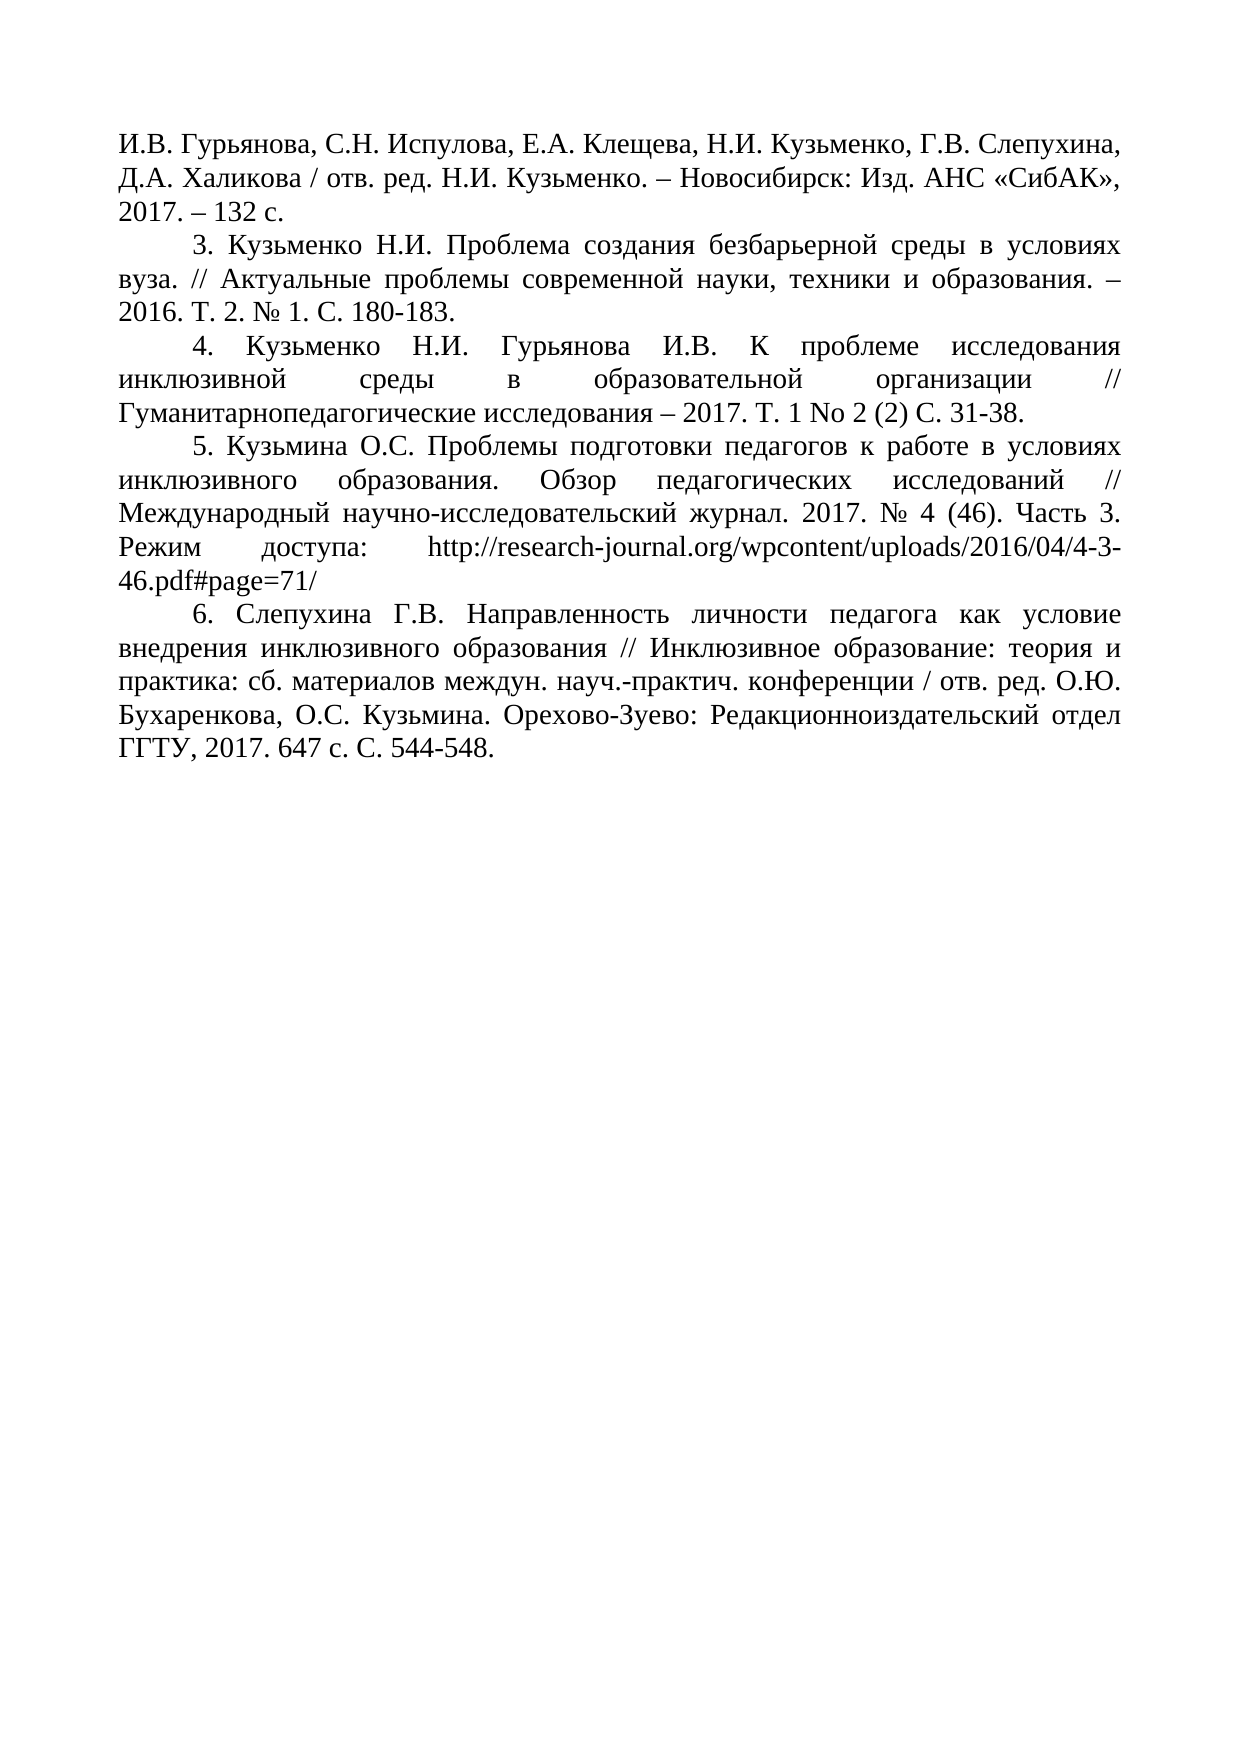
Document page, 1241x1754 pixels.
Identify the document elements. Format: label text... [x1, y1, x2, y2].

text 4. Кузьменко Н.И. Гурьянова И.В. К проблеме исследования инклюзивной среды в образовательной организации // Гуманитарнопедагогические исследования – 2017. Т. 1 No 2 (2) С. 31-38. [118, 328, 1122, 428]
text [118, 127, 1122, 227]
text 5. Кузьмина О.С. Проблемы подготовки педагогов к работе в условиях инклюзивного образования. Обзор педагогических исследований // Международный научно-исследовательский журнал. 2017. № 4 (46). Часть 3. Режим доступа: http://research-journal.org/wpcontent/uploads/2016/04/4-3-46.pdf#page=71/ [118, 428, 1122, 596]
text 3. Кузьменко Н.И. Проблема создания безбарьерной среды в условиях вуза. // Актуальные проблемы современной науки, техники и образования. – 2016. Т. 2. № 1. С. 180-183. [118, 227, 1122, 328]
text 6. Слепухина Г.В. Направленность личности педагога как условие внедрения инклюзивного образования // Инклюзивное образование: теория и практика: сб. материалов междун. науч.-практич. конференции / отв. ред. О.Ю. Бухаренкова, О.С. Кузьмина. Орехово-Зуево: Редакционноиздательский отдел ГГТУ, 2017. 647 с. С. 544-548. [118, 596, 1122, 764]
